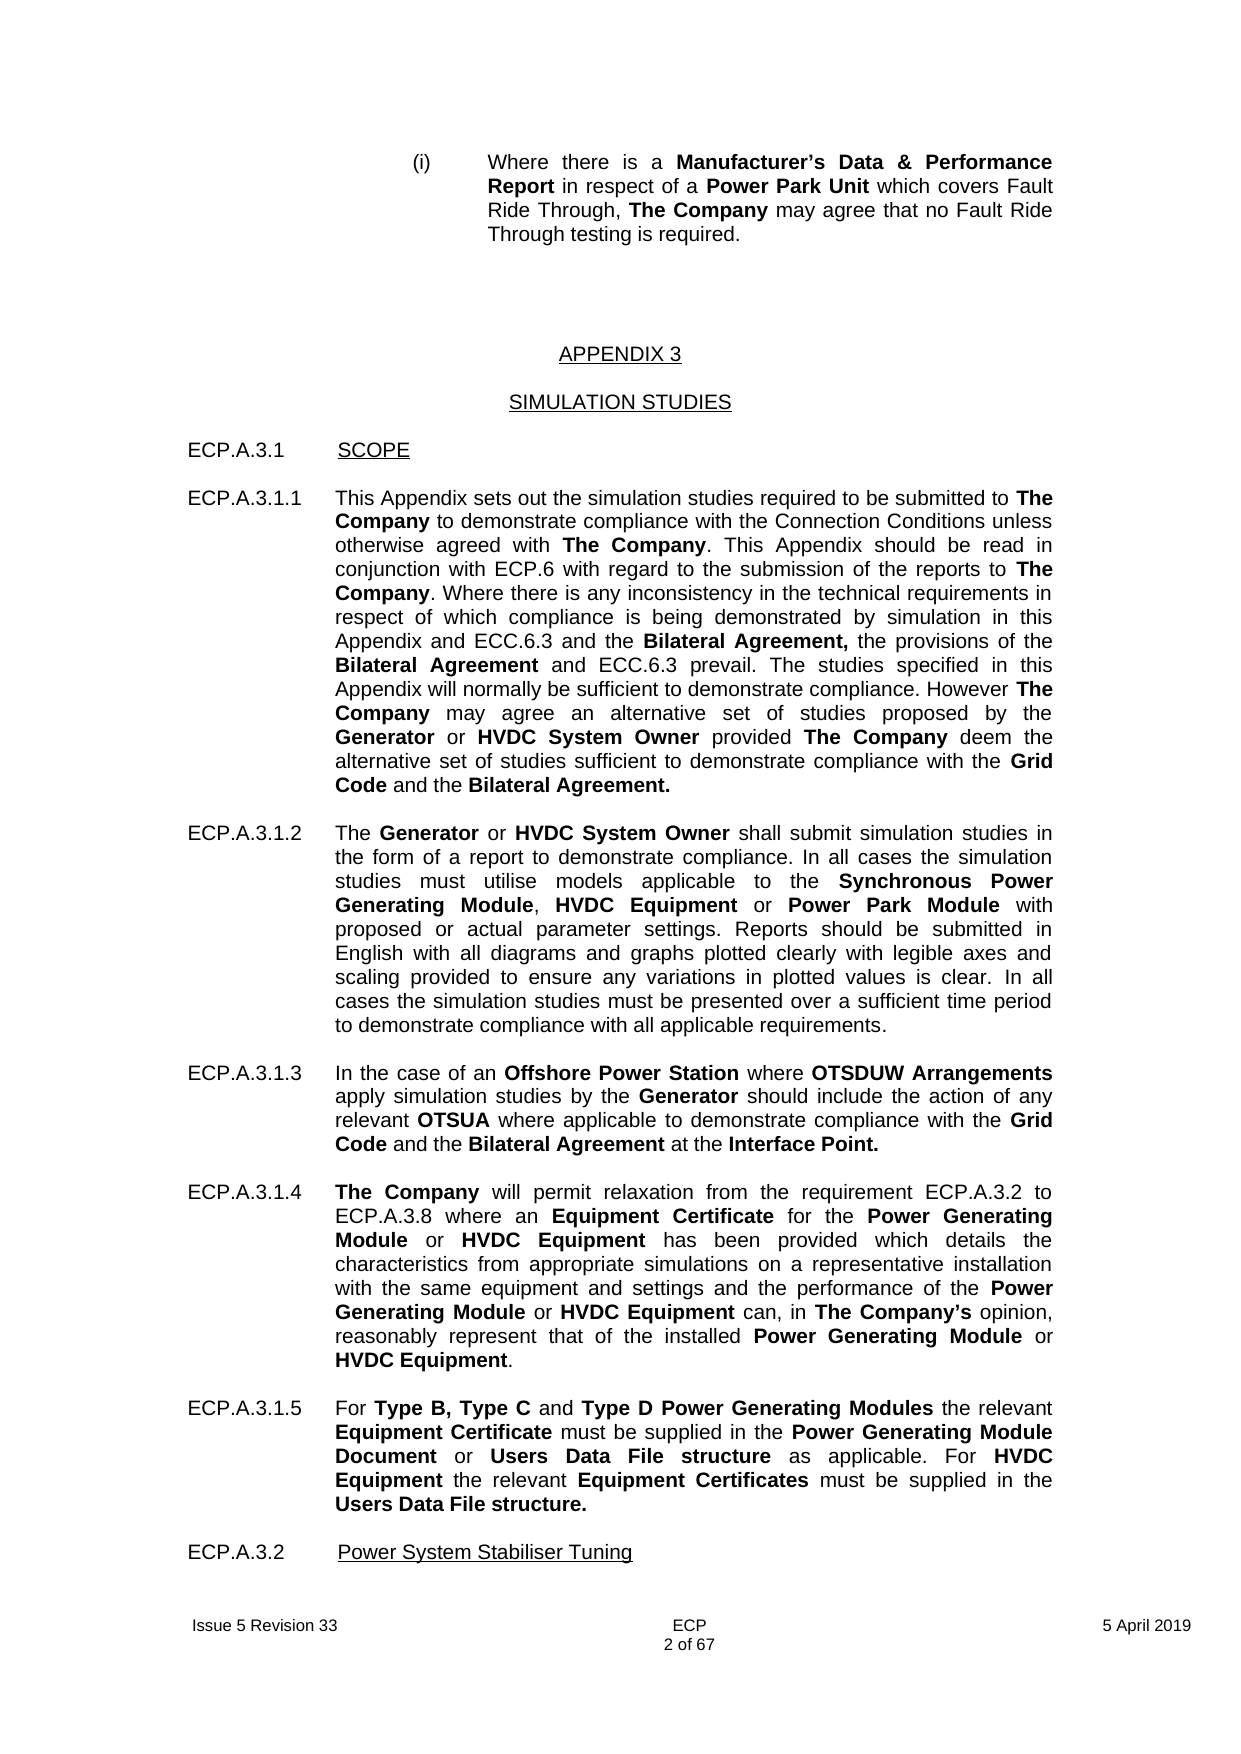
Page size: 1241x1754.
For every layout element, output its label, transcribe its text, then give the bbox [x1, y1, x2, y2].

text ECP.A.3.1.3 In the case of an Offshore Power Station where OTSDUW Arrangements apply simulation studies by the Generator should include the action of any relevant OTSUA where applicable to demonstrate compliance with the Grid Code and the Bilateral Agreement at the Interface Point. [187, 1060, 1053, 1156]
subtitle SIMULATION STUDIES [187, 389, 1053, 413]
list Where there is a Manufacturer’s Data & Performance Report in respect of a Power Park Unit which covers Fault Ride Through, The Company may agree that no Fault Ride Through testing is required. [412, 150, 1053, 246]
text ECP.A.3.1.4 The Company will permit relaxation from the requirement ECP.A.3.2 to ECP.A.3.8 where an Equipment Certificate for the Power Generating Module or HVDC Equipment has been provided which details the characteristics from appropriate simulations on a representative installation with the same equipment and settings and the performance of the Power Generating Module or HVDC Equipment can, in The Company’s opinion, reasonably represent that of the installed Power Generating Module or HVDC Equipment. [187, 1180, 1053, 1372]
text ECP.A.3.1.5 For Type B, Type C and Type D Power Generating Modules the relevant Equipment Certificate must be supplied in the Power Generating Module Document or Users Data File structure as applicable. For HVDC Equipment the relevant Equipment Certificates must be supplied in the Users Data File structure. [187, 1396, 1053, 1516]
subtitle APPENDIX 3 [187, 342, 1053, 366]
text ECP.A.3.2 Power System Stabiliser Tuning [187, 1539, 1053, 1563]
text ECP.A.3.1 SCOPE [187, 437, 1053, 461]
text ECP.A.3.1.2 The Generator or HVDC System Owner shall submit simulation studies in the form of a report to demonstrate compliance. In all cases the simulation studies must utilise models applicable to the Synchronous Power Generating Module, HVDC Equipment or Power Park Module with proposed or actual parameter settings. Reports should be submitted in English with all diagrams and graphs plotted clearly with legible axes and scaling provided to ensure any variations in plotted values is clear. In all cases the simulation studies must be presented over a sufficient time period to demonstrate compliance with all applicable requirements. [187, 821, 1053, 1036]
text ECP.A.3.1.1 This Appendix sets out the simulation studies required to be submitted to The Company to demonstrate compliance with the Connection Conditions unless otherwise agreed with The Company. This Appendix should be read in conjunction with ECP.6 with regard to the submission of the reports to The Company. Where there is any inconsistency in the technical requirements in respect of which compliance is being demonstrated by simulation in this Appendix and ECC.6.3 and the Bilateral Agreement, the provisions of the Bilateral Agreement and ECC.6.3 prevail. The studies specified in this Appendix will normally be sufficient to demonstrate compliance. However The Company may agree an alternative set of studies proposed by the Generator or HVDC System Owner provided The Company deem the alternative set of studies sufficient to demonstrate compliance with the Grid Code and the Bilateral Agreement. [187, 485, 1053, 797]
